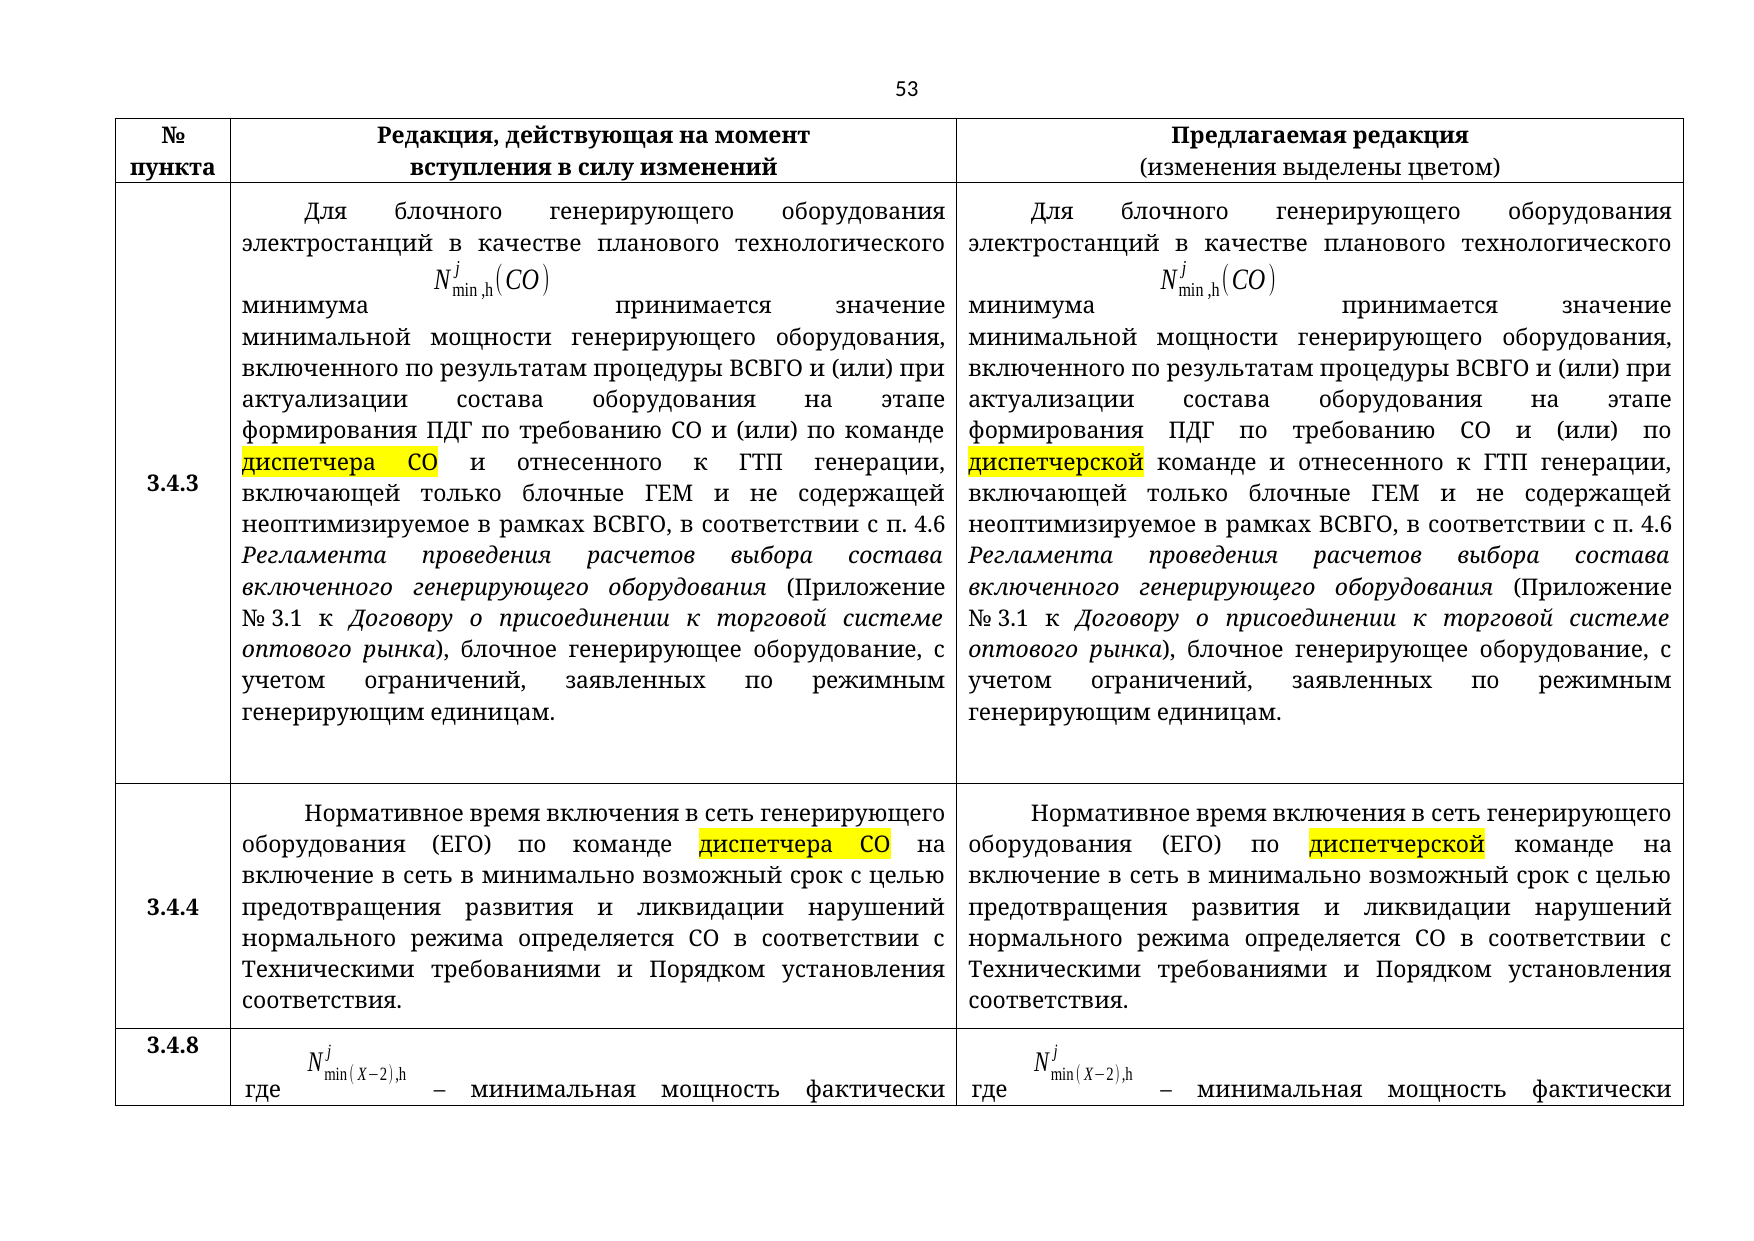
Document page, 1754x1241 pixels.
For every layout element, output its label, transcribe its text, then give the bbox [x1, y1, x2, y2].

table_header Предлагаемая редакция (изменения выделены цветом) [957, 119, 1683, 182]
table_cell Для блочного генерирующего оборудования электростанций в качестве планового технологического минимума принимается значение минимальной мощности генерирующего оборудования, включенного по результатам процедуры ВСВГО и (или) при актуализации состава оборудования на этапе формирования ПДГ по требованию СО и (или) по диспетчерской команде и отнесенного к ГТП генерации, включающей только блочные ГЕМ и не содержащей неоптимизируемое в рамках ВСВГО, в соответствии с п. 4.6 Регламента проведения расчетов выбора состава включенного генерирующего оборудования (Приложение № 3.1 к Договору о присоединении к торговой системе оптового рынка), блочное генерирующее оборудование, с учетом ограничений, заявленных по режимным генерирующим единицам. [957, 183, 1683, 783]
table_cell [231, 1029, 956, 1104]
table_cell 3.4.3 [116, 183, 230, 783]
table_header № пункта [116, 119, 230, 182]
table_cell 3.4.4 [116, 784, 230, 1028]
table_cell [957, 1029, 1683, 1104]
table_header Редакция, действующая на момент вступления в силу изменений [231, 119, 956, 182]
table_cell Нормативное время включения в сеть генерирующего оборудования (ЕГО) по команде диспетчера СО на включение в сеть в минимально возможный срок с целью предотвращения развития и ликвидации нарушений нормального режима определяется СО в соответствии с Техническими требованиями и Порядком установления соответствия. [231, 784, 956, 1028]
table_cell 3.4.8 [116, 1029, 230, 1104]
table_cell Нормативное время включения в сеть генерирующего оборудования (ЕГО) по диспетчерской команде на включение в сеть в минимально возможный срок с целью предотвращения развития и ликвидации нарушений нормального режима определяется СО в соответствии с Техническими требованиями и Порядком установления соответствия. [957, 784, 1683, 1028]
table_cell Для блочного генерирующего оборудования электростанций в качестве планового технологического минимума принимается значение минимальной мощности генерирующего оборудования, включенного по результатам процедуры ВСВГО и (или) при актуализации состава оборудования на этапе формирования ПДГ по требованию СО и (или) по команде диспетчера СО и отнесенного к ГТП генерации, включающей только блочные ГЕМ и не содержащей неоптимизируемое в рамках ВСВГО, в соответствии с п. 4.6 Регламента проведения расчетов выбора состава включенного генерирующего оборудования (Приложение № 3.1 к Договору о присоединении к торговой системе оптового рынка), блочное генерирующее оборудование, с учетом ограничений, заявленных по режимным генерирующим единицам. [231, 183, 956, 783]
